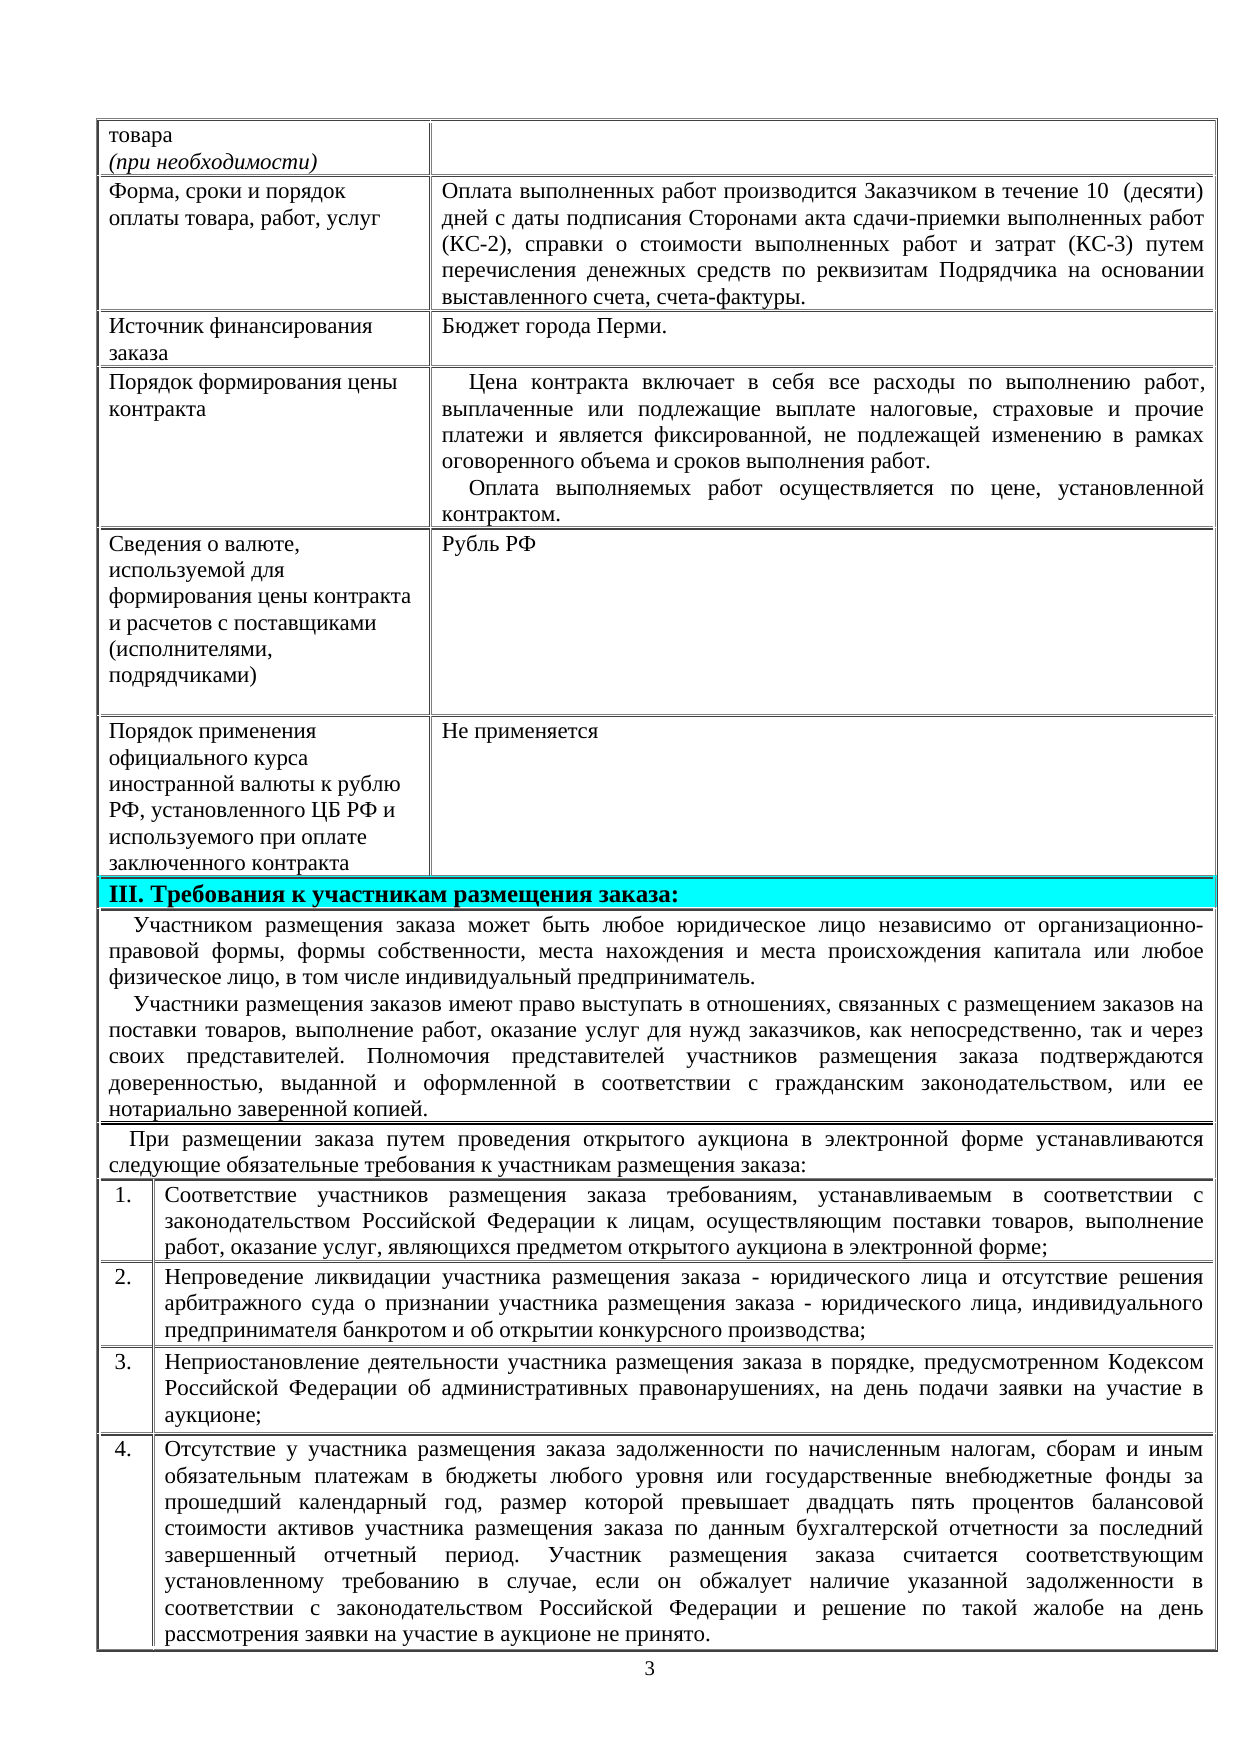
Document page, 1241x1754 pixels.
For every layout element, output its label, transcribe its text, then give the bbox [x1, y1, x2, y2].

table_cell Неприостановление деятельности участника размещения заказа в порядке, предусмотренном Кодексом Российской Федерации об административных правонарушениях, на день подачи заявки на участие в аукционе; [155, 1345, 1215, 1432]
table_cell Непроведение ликвидации участника размещения заказа - юридического лица и отсутствие решения арбитражного суда о признании участника размещения заказа - юридического лица, индивидуального предпринимателя банкротом и об открытии конкурсного производства; [155, 1260, 1215, 1345]
table_cell Отсутствие у участника размещения заказа задолженности по начисленным налогам, сборам и иным обязательным платежам в бюджеты любого уровня или государственные внебюджетные фонды за прошедший календарный год, размер которой превышает двадцать пять процентов балансовой стоимости активов участника размещения заказа по данным бухгалтерской отчетности за последний завершенный отчетный период. Участник размещения заказа считается соответствующим установленному требованию в случае, если он обжалует наличие указанной задолженности в соответствии с законодательством Российской Федерации и решение по такой жалобе на день рассмотрения заявки на участие в аукционе не принято. [153, 1432, 1215, 1648]
table_cell Цена контракта включает в себя все расходы по выполнению работ, выплаченные или подлежащие выплате налоговые, страховые и прочие платежи и является фиксированной, не подлежащей изменению в рамках оговоренного объема и сроков выполнения работ. Оплата выполняемых работ осуществляется по цене, установленной контрактом. [432, 365, 1215, 526]
table_cell Не предусмотрено [430, 119, 1215, 174]
table_cell Соответствие участников размещения заказа требованиям, устанавливаемым в соответствии с законодательством Российской Федерации к лицам, осуществляющим поставки товаров, выполнение работ, оказание услуг, являющихся предметом открытого аукциона в электронной форме; [155, 1178, 1217, 1260]
table_cell Рубль РФ [430, 526, 1217, 714]
table_cell Сведения о валюте, используемой для формирования цены контракта и расчетов с поставщиками (исполнителями, подрядчиками) [97, 526, 430, 714]
table_cell III. Требования к участникам размещения заказа: [97, 875, 1217, 907]
table_cell [99, 1260, 152, 1345]
table_cell [99, 1432, 153, 1648]
table_cell [99, 1345, 152, 1432]
table_cell Источник финансирования заказа [99, 309, 429, 365]
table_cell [99, 121, 430, 174]
table_cell Не применяется [432, 714, 1215, 875]
table_cell Порядок применения официального курса иностранной валюты к рублю РФ, установленного ЦБ РФ и используемого при оплате заключенного контракта [99, 714, 429, 875]
table_cell Оплата выполненных работ производится Заказчиком в течение 10 (десяти) дней с даты подписания Сторонами акта сдачи-приемки выполненных работ (КС-2), справки о стоимости выполненных работ и затрат (КС-3) путем перечисления денежных средств по реквизитам Подрядчика на основании выставленного счета, счета-фактуры. [432, 174, 1215, 309]
table_cell Бюджет города Перми. [432, 309, 1215, 365]
table_cell Участником размещения заказа может быть любое юридическое лицо независимо от организационно-правовой формы, формы собственности, места нахождения и места происхождения капитала или любое физическое лицо, в том числе индивидуальный предприниматель. Участники размещения заказов имеют право выступать в отношениях, связанных с размещением заказов на поставки товаров, выполнение работ, оказание услуг для нужд заказчиков, как непосредственно, так и через своих представителей. Полномочия представителей участников размещения заказа подтверждаются доверенностью, выданной и оформленной в соответствии с гражданским законодательством, или ее нотариально заверенной копией. [97, 908, 1217, 1121]
table_cell Форма, сроки и порядок оплаты товара, работ, услуг [99, 174, 429, 309]
table_cell Порядок формирования цены контракта [99, 365, 429, 526]
table_cell При размещении заказа путем проведения открытого аукциона в электронной форме устанавливаются следующие обязательные требования к участникам размещения заказа: [97, 1121, 1217, 1177]
table_cell [97, 1178, 152, 1260]
